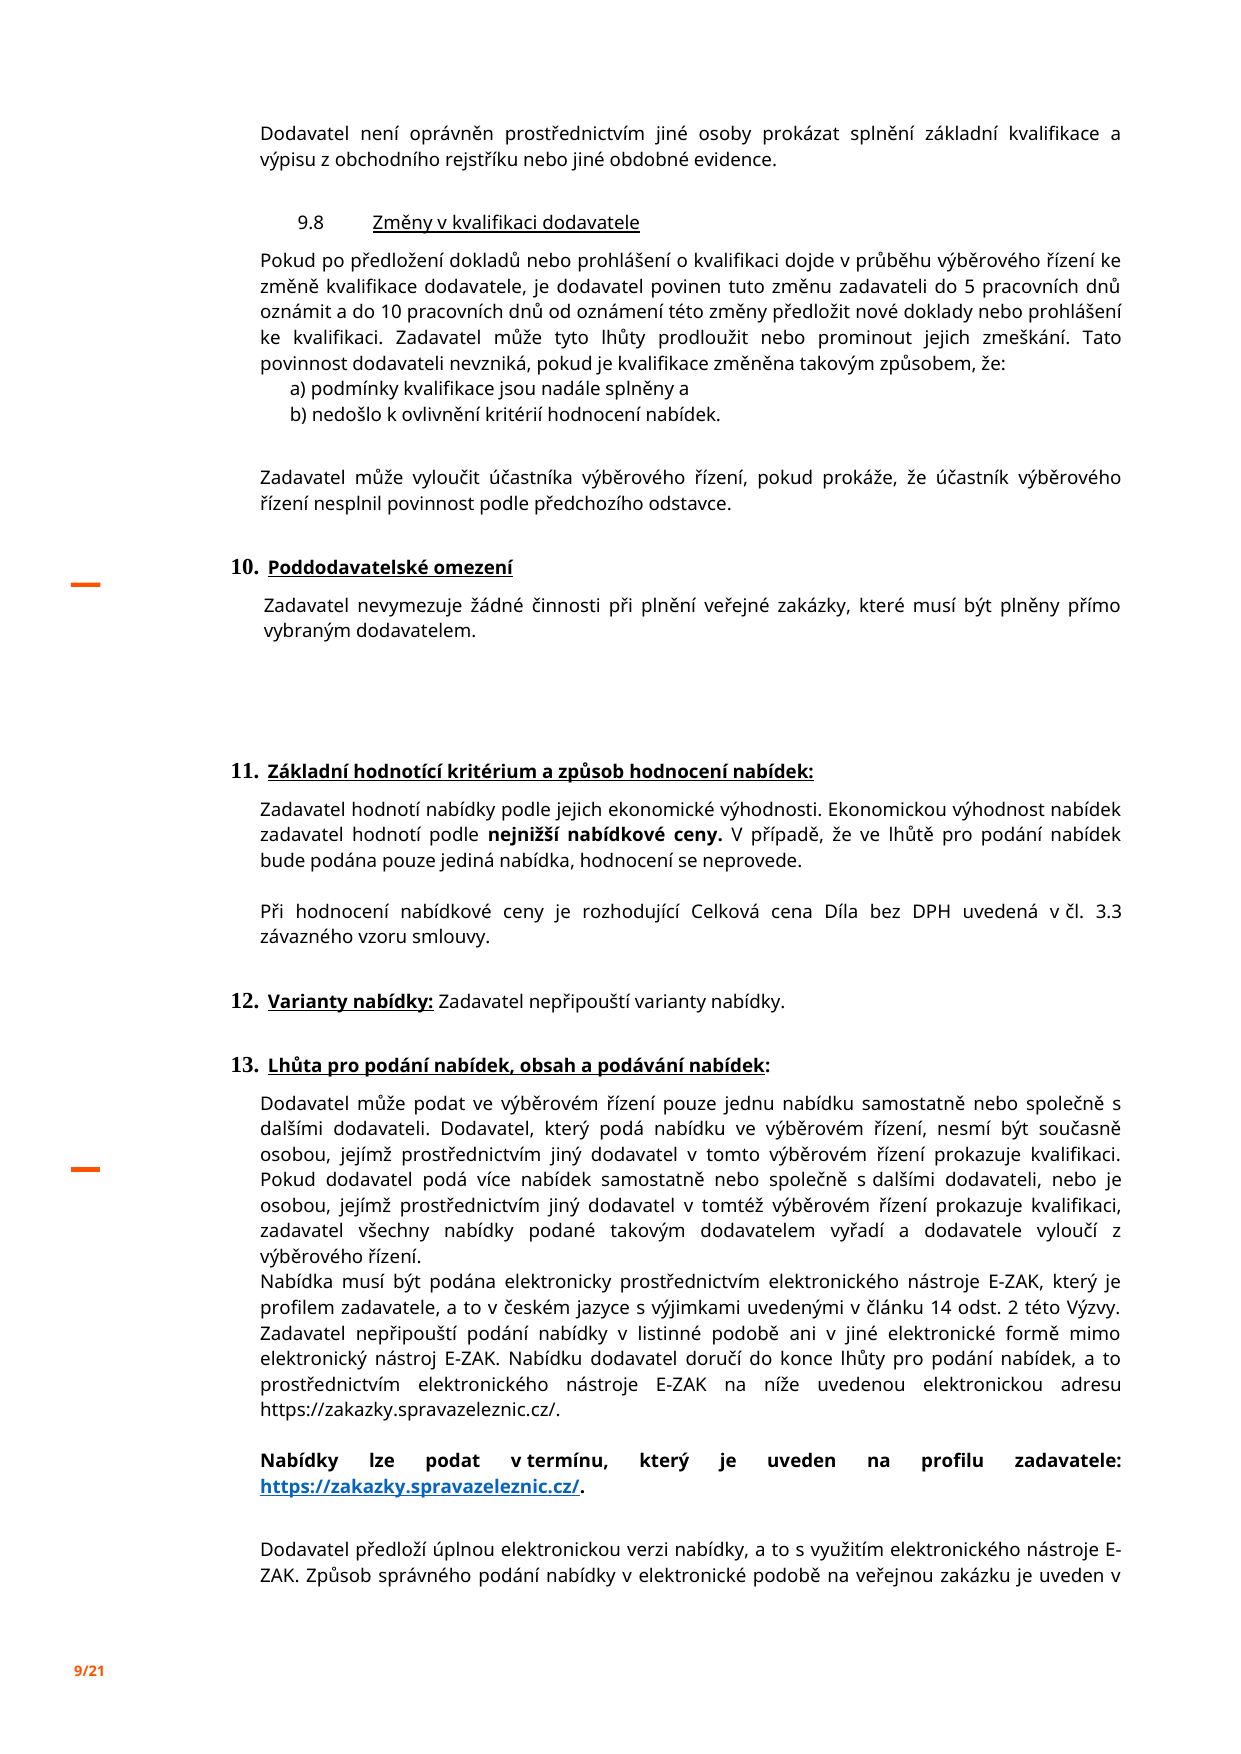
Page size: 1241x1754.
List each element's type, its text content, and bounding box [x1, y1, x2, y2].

text Při hodnocení nabídkové ceny je rozhodující Celková cena Díla bez DPH uvedená v čl. 3.3 závazného vzoru smlouvy. [260, 898, 1122, 949]
list Varianty nabídky: Zadavatel nepřipouští varianty nabídky. [230, 987, 1122, 1013]
list Poddodavatelské omezení [230, 553, 1122, 580]
text Zadavatel může vyloučit účastníka výběrového řízení, pokud prokáže, že účastník výběrového řízení nesplnil povinnost podle předchozího odstavce. [260, 464, 1122, 515]
text Nabídky lze podat v termínu, který je uveden na profilu zadavatele: https://zakazky.spravazeleznic.cz/. [260, 1447, 1122, 1498]
list Změny v kvalifikaci dodavatele [297, 210, 1122, 235]
text Dodavatel není oprávněn prostřednictvím jiné osoby prokázat splnění základní kvalifikace a výpisu z obchodního rejstříku nebo jiné obdobné evidence. [260, 121, 1122, 172]
text Zadavatel hodnotí nabídky podle jejich ekonomické výhodnosti. Ekonomickou výhodnost nabídek zadavatel hodnotí podle nejnižší nabídkové ceny. V případě, že ve lhůtě pro podání nabídek bude podána pouze jediná nabídka, hodnocení se neprovede. [260, 796, 1122, 873]
list Základní hodnotící kritérium a způsob hodnocení nabídek: [230, 757, 1122, 783]
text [260, 1537, 1122, 1588]
text Dodavatel může podat ve výběrovém řízení pouze jednu nabídku samostatně nebo společně s dalšími dodavateli. Dodavatel, který podá nabídku ve výběrovém řízení, nesmí být současně osobou, jejímž prostřednictvím jiný dodavatel v tomto výběrovém řízení prokazuje kvalifikaci. Pokud dodavatel podá více nabídek samostatně nebo společně s dalšími dodavateli, nebo je osobou, jejímž prostřednictvím jiný dodavatel v tomtéž výběrovém řízení prokazuje kvalifikaci, zadavatel všechny nabídky podané takovým dodavatelem vyřadí a dodavatele vyloučí z výběrového řízení. [260, 1090, 1122, 1269]
text Nabídka musí být podána elektronicky prostřednictvím elektronického nástroje E-ZAK, který je profilem zadavatele, a to v českém jazyce s výjimkami uvedenými v článku 14 odst. 2 této Výzvy. Zadavatel nepřipouští podání nabídky v listinné podobě ani v jiné elektronické formě mimo elektronický nástroj E-ZAK. Nabídku dodavatel doručí do konce lhůty pro podání nabídek, a to prostřednictvím elektronického nástroje E-ZAK na níže uvedenou elektronickou adresu https://zakazky.spravazeleznic.cz/. [260, 1269, 1122, 1422]
text Zadavatel nevymezuje žádné činnosti při plnění veřejné zakázky, které musí být plněny přímo vybraným dodavatelem. [263, 592, 1122, 643]
text b) nedošlo k ovlivnění kritérií hodnocení nabídek. [289, 401, 1122, 426]
text a) podmínky kvalifikace jsou nadále splněny a [289, 375, 1122, 401]
text Pokud po předložení dokladů nebo prohlášení o kvalifikaci dojde v průběhu výběrového řízení ke změně kvalifikace dodavatele, je dodavatel povinen tuto změnu zadavateli do 5 pracovních dnů oznámit a do 10 pracovních dnů od oznámení této změny předložit nové doklady nebo prohlášení ke kvalifikaci. Zadavatel může tyto lhůty prodloužit nebo prominout jejich zmeškání. Tato povinnost dodavateli nevzniká, pokud je kvalifikace změněna takovým způsobem, že: [260, 248, 1122, 375]
list Lhůta pro podání nabídek, obsah a podávání nabídek: [230, 1051, 1122, 1078]
